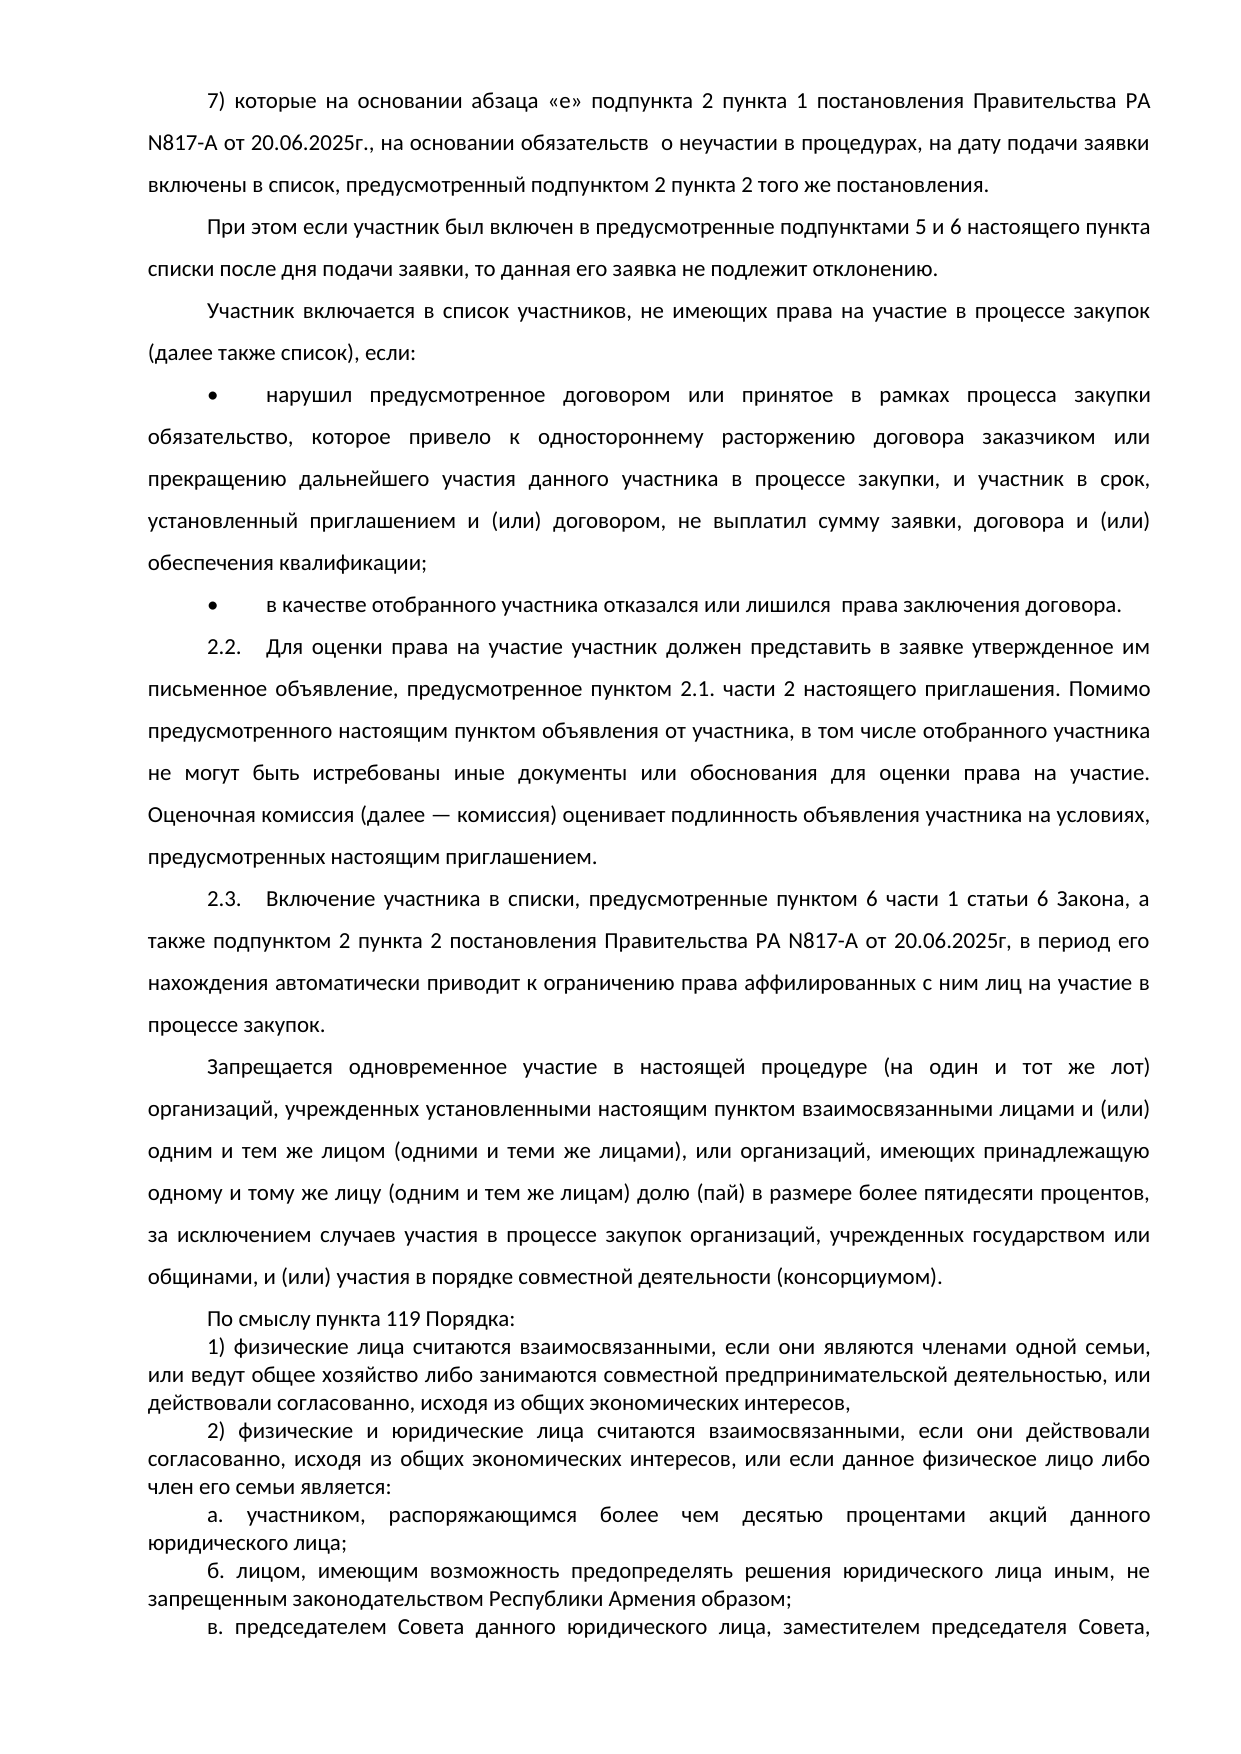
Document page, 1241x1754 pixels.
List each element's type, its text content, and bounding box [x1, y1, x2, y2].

text 7) которые на основании абзаца «е» подпункта 2 пункта 1 постановления Правительства РА N817-А от 20.06.2025г., на основании обязательств o неучастии в процедурах, на дату подачи заявки включены в список, предусмотренный подпунктом 2 пункта 2 того же постановления. [148, 86, 1152, 198]
text а. участником, распоряжающимся более чем десятью процентами акций данного юридического лица; [148, 1500, 1152, 1556]
text • нарушил предусмотренное договором или принятое в рамках процесса закупки обязательство, которое привело к одностороннему расторжению договора заказчиком или прекращению дальнейшего участия данного участника в процессе закупки, и участник в срок, установленный приглашением и (или) договором, не выплатил сумму заявки, договора и (или) обеспечения квалификации; [148, 380, 1152, 576]
text Участник включается в список участников, не имеющих права на участие в процессе закупок (далее также список), если: [148, 296, 1152, 366]
text По смыслу пункта 119 Порядка: [148, 1304, 1152, 1332]
text 2.2. Для оценки права на участие участник должен представить в заявке утвержденное им письменное объявление, предусмотренное пунктом 2.1. части 2 настоящего приглашения. Помимо предусмотренного настоящим пунктом объявления от участника, в том числе отобранного участника не могут быть истребованы иные документы или обоснования для оценки права на участие. Оценочная комиссия (далее — комиссия) оценивает подлинность объявления участника на условиях, предусмотренных настоящим приглашением. [148, 632, 1152, 870]
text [148, 1612, 1152, 1640]
text Запрещается одновременное участие в настоящей процедуре (на один и тот же лот) организаций, учрежденных установленными настоящим пунктом взаимосвязанными лицами и (или) одним и тем же лицом (одними и теми же лицами), или организаций, имеющих принадлежащую одному и тому же лицу (одним и тем же лицам) долю (пай) в размере более пятидесяти процентов, за исключением случаев участия в процессе закупок организаций, учрежденных государством или общинами, и (или) участия в порядке совместной деятельности (консорциумом). [148, 1052, 1152, 1290]
text • в качестве отобранного участника отказался или лишился права заключения договора. [148, 590, 1152, 618]
text При этом если участник был включен в предусмотренные подпунктами 5 и 6 настоящего пункта списки после дня подачи заявки, то данная его заявка не подлежит отклонению. [148, 212, 1152, 282]
text 1) физические лица считаются взаимосвязанными, если они являются членами одной семьи, или ведут общее хозяйство либо занимаются совместной предпринимательской деятельностью, или действовали согласованно, исходя из общих экономических интересов, [148, 1332, 1152, 1416]
text 2) физические и юридические лица считаются взаимосвязанными, если они действовали согласованно, исходя из общих экономических интересов, или если данное физическое лицо либо член его семьи является: [148, 1416, 1152, 1500]
text 2.3. Включение участника в списки, предусмотренные пунктом 6 части 1 статьи 6 Закона, а также подпунктом 2 пункта 2 постановления Правительства РА N817-А от 20.06.2025г, в период его нахождения автоматически приводит к ограничению права аффилированных с ним лиц на участие в процессе закупок. [148, 884, 1152, 1038]
text б. лицом, имеющим возможность предопределять решения юридического лица иным, не запрещенным законодательством Республики Армения образом; [148, 1556, 1152, 1612]
